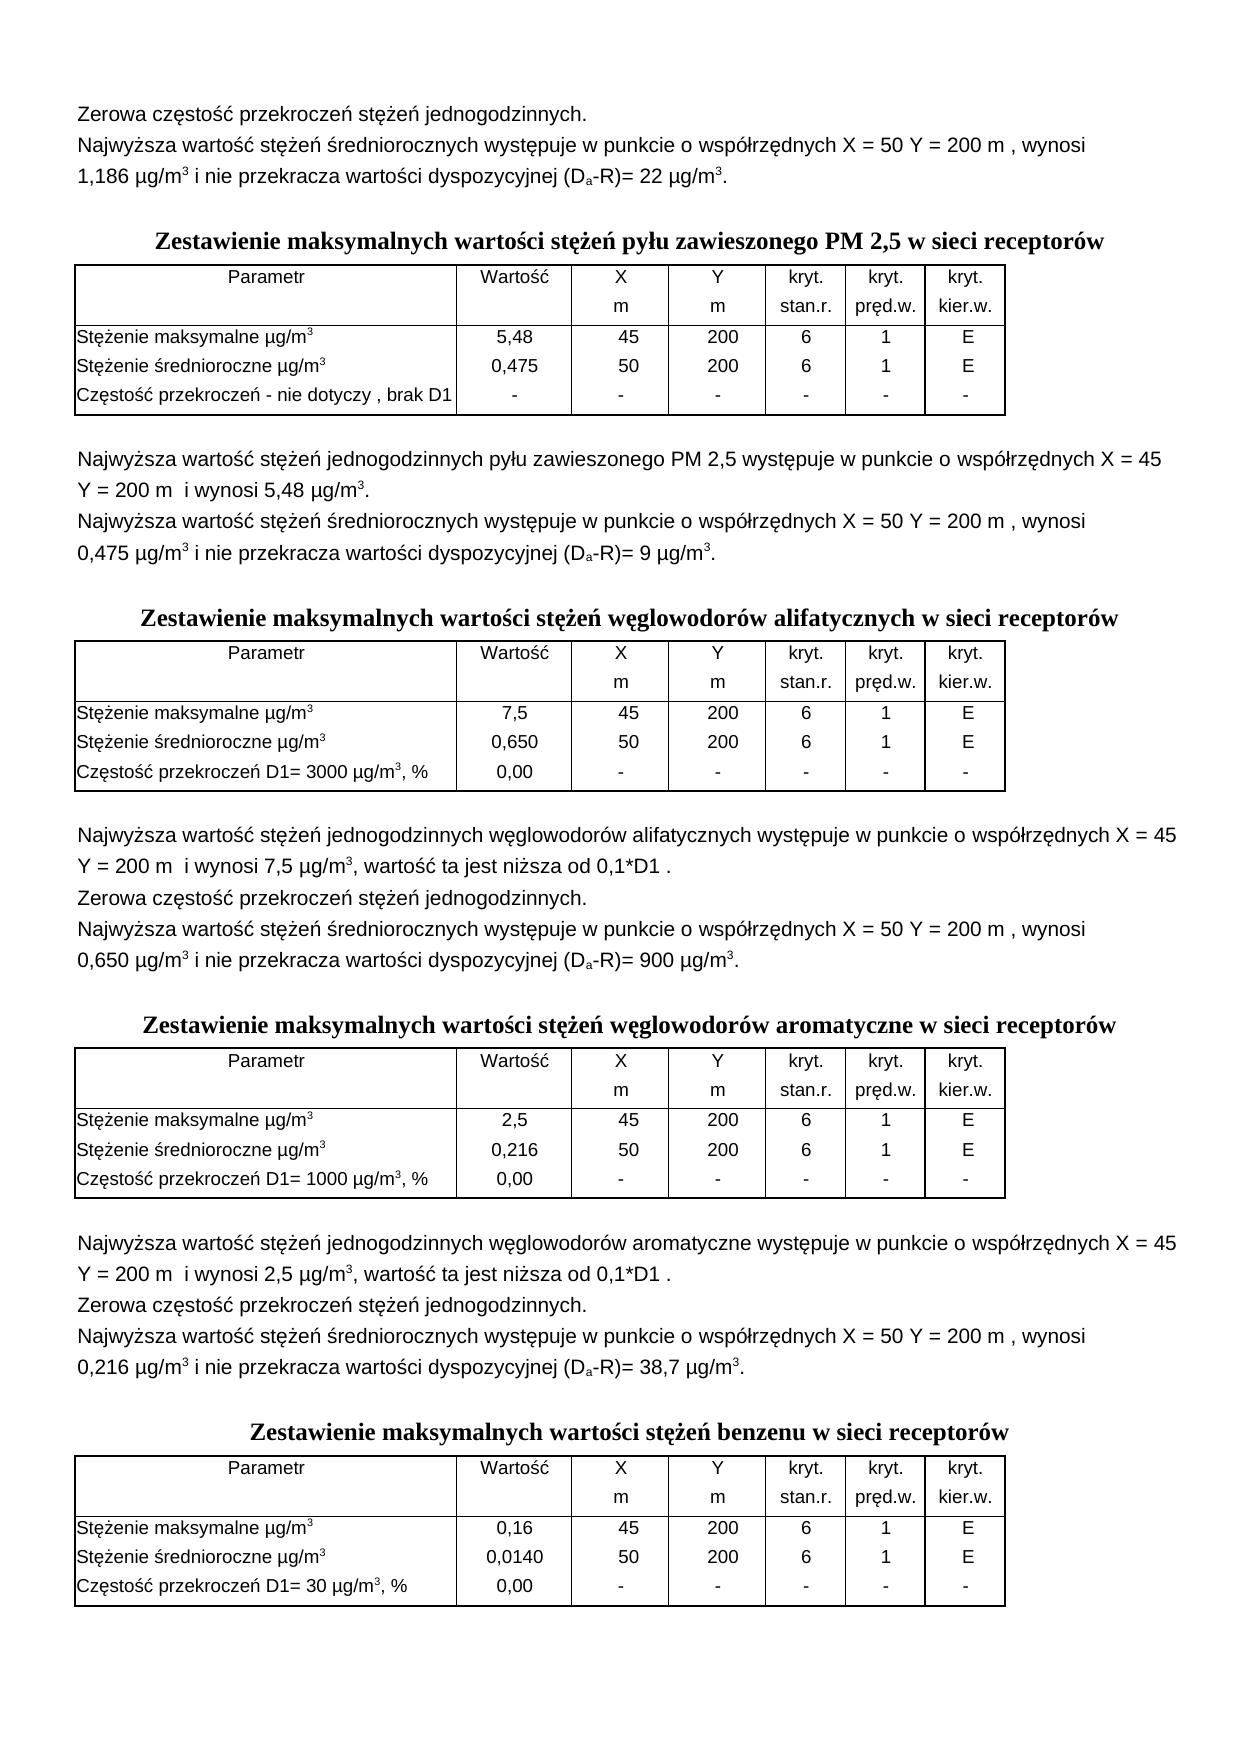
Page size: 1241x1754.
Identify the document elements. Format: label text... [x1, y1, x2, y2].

table_cell - [926, 761, 1004, 790]
table_cell - [572, 1575, 668, 1605]
text Zestawienie maksymalnych wartości stężeń pyłu zawieszonego PM 2,5 w sieci receptorów [77, 226, 1182, 255]
table_cell - [846, 1168, 924, 1197]
table_cell pręd.w. [846, 1079, 924, 1108]
table_cell E [926, 355, 1004, 384]
table_cell - [766, 1575, 845, 1605]
table_cell - [846, 1575, 924, 1605]
table_cell 6 [766, 1139, 845, 1168]
table_cell 6 [766, 1109, 845, 1138]
table_cell - [457, 384, 571, 414]
text Zestawienie maksymalnych wartości stężeń węglowodorów alifatycznych w sieci receptorów [77, 603, 1182, 631]
text Najwyższa wartość stężeń średniorocznych występuje w punkcie o współrzędnych X = 50 Y = 200 m , wynosi 1,186 µg/m3 i nie przekracza wartości dyspozycyjnej (Da-R)= 22 µg/m3. [77, 133, 1182, 188]
table_cell 50 [572, 1546, 668, 1575]
table_cell kier.w. [926, 1486, 1004, 1516]
text Najwyższa wartość stężeń jednogodzinnych węglowodorów aromatyczne występuje w punkcie o współrzędnych X = 45 Y = 200 m i wynosi 2,5 µg/m3, wartość ta jest niższa od 0,1*D1 . [77, 1231, 1182, 1286]
table_cell Częstość przekroczeń D1= 3000 µg/m3, % [76, 761, 456, 790]
table_cell E [926, 731, 1004, 761]
table_cell stan.r. [766, 1079, 845, 1108]
table_header kryt. [766, 1049, 845, 1079]
table_cell - [572, 1168, 668, 1197]
table_cell E [926, 326, 1004, 355]
table_header X [572, 642, 668, 671]
table_cell 1 [846, 326, 924, 355]
table_cell Stężenie średnioroczne µg/m3 [76, 355, 456, 384]
table_cell m [669, 671, 765, 701]
table_cell 45 [572, 1109, 668, 1138]
table_header kryt. [926, 1049, 1004, 1079]
table_cell - [766, 761, 845, 790]
table_cell Stężenie maksymalne µg/m3 [76, 702, 456, 731]
table_cell - [669, 1168, 765, 1197]
table_cell 200 [669, 326, 765, 355]
table_header Wartość [457, 642, 571, 671]
table_cell 200 [669, 1139, 765, 1168]
table_cell - [669, 1575, 765, 1605]
table_cell pręd.w. [846, 295, 924, 324]
table_cell 0,00 [457, 1575, 571, 1605]
table_cell 200 [669, 731, 765, 761]
table_cell 50 [572, 355, 668, 384]
table_cell - [669, 761, 765, 790]
table_header Parametr [76, 1457, 456, 1486]
table_cell 7,5 [457, 702, 571, 731]
table_cell [76, 671, 456, 701]
text Najwyższa wartość stężeń jednogodzinnych pyłu zawieszonego PM 2,5 występuje w punkcie o współrzędnych X = 45 Y = 200 m i wynosi 5,48 µg/m3. [77, 447, 1182, 502]
table_header kryt. [766, 1457, 845, 1486]
table_cell [457, 1079, 571, 1108]
table_cell 200 [669, 702, 765, 731]
table_cell - [926, 384, 1004, 414]
table_header Wartość [457, 1457, 571, 1486]
table_cell Stężenie średnioroczne µg/m3 [76, 731, 456, 761]
table_header Parametr [76, 266, 456, 295]
table_cell - [669, 384, 765, 414]
table_cell m [669, 1079, 765, 1108]
table_cell Stężenie średnioroczne µg/m3 [76, 1546, 456, 1575]
table_header kryt. [926, 266, 1004, 295]
table_header X [572, 1049, 668, 1079]
table_header X [572, 266, 668, 295]
table_cell 2,5 [457, 1109, 571, 1138]
table_header Wartość [457, 266, 571, 295]
table_cell 5,48 [457, 326, 571, 355]
table_cell m [572, 671, 668, 701]
table_cell 6 [766, 1517, 845, 1546]
text Najwyższa wartość stężeń jednogodzinnych węglowodorów alifatycznych występuje w punkcie o współrzędnych X = 45 Y = 200 m i wynosi 7,5 µg/m3, wartość ta jest niższa od 0,1*D1 . [77, 823, 1182, 878]
table_cell [76, 1079, 456, 1108]
table_cell E [926, 1109, 1004, 1138]
table_header kryt. [846, 1049, 924, 1079]
table_cell 0,0140 [457, 1546, 571, 1575]
table_header Y [669, 1457, 765, 1486]
table_cell 45 [572, 1517, 668, 1546]
table_cell pręd.w. [846, 671, 924, 701]
table_header kryt. [926, 642, 1004, 671]
table_cell Częstość przekroczeń - nie dotyczy , brak D1 [76, 384, 456, 414]
table_cell - [846, 761, 924, 790]
table_cell m [572, 295, 668, 324]
table_cell Częstość przekroczeń D1= 30 µg/m3, % [76, 1575, 456, 1605]
table_cell 50 [572, 1139, 668, 1168]
table_cell 6 [766, 355, 845, 384]
table_cell E [926, 702, 1004, 731]
table_cell 0,475 [457, 355, 571, 384]
text Najwyższa wartość stężeń średniorocznych występuje w punkcie o współrzędnych X = 50 Y = 200 m , wynosi 0,650 µg/m3 i nie przekracza wartości dyspozycyjnej (Da-R)= 900 µg/m3. [77, 917, 1182, 972]
table_cell 45 [572, 702, 668, 731]
table_cell [457, 1486, 571, 1516]
table_header Y [669, 1049, 765, 1079]
table_cell kier.w. [926, 1079, 1004, 1108]
table_cell 1 [846, 1139, 924, 1168]
table_cell m [572, 1079, 668, 1108]
table_cell m [669, 295, 765, 324]
table_cell 200 [669, 1546, 765, 1575]
table_cell 1 [846, 1517, 924, 1546]
table_cell Stężenie średnioroczne µg/m3 [76, 1139, 456, 1168]
table_cell 0,650 [457, 731, 571, 761]
table_header Parametr [76, 642, 456, 671]
table_cell - [766, 1168, 845, 1197]
table_cell 1 [846, 731, 924, 761]
table_cell 200 [669, 1109, 765, 1138]
table_header kryt. [846, 266, 924, 295]
table_cell Stężenie maksymalne µg/m3 [76, 326, 456, 355]
text Zestawienie maksymalnych wartości stężeń węglowodorów aromatyczne w sieci receptorów [77, 1010, 1182, 1039]
table_cell [457, 671, 571, 701]
table_cell 6 [766, 702, 845, 731]
table_header Wartość [457, 1049, 571, 1079]
table_cell [76, 295, 456, 324]
table_header Y [669, 642, 765, 671]
table_header X [572, 1457, 668, 1486]
table_cell 0,00 [457, 1168, 571, 1197]
table_cell pręd.w. [846, 1486, 924, 1516]
table_header kryt. [766, 642, 845, 671]
table_cell stan.r. [766, 295, 845, 324]
table_header kryt. [926, 1457, 1004, 1486]
table_cell E [926, 1546, 1004, 1575]
table_cell 0,216 [457, 1139, 571, 1168]
table_cell 200 [669, 355, 765, 384]
table_cell 1 [846, 355, 924, 384]
text Najwyższa wartość stężeń średniorocznych występuje w punkcie o współrzędnych X = 50 Y = 200 m , wynosi 0,216 µg/m3 i nie przekracza wartości dyspozycyjnej (Da-R)= 38,7 µg/m3. [77, 1324, 1182, 1379]
table_cell 6 [766, 326, 845, 355]
table_cell stan.r. [766, 671, 845, 701]
table_cell [76, 1486, 456, 1516]
table_cell 200 [669, 1517, 765, 1546]
table_cell - [926, 1575, 1004, 1605]
table_cell 0,16 [457, 1517, 571, 1546]
table_cell 6 [766, 731, 845, 761]
table_cell - [766, 384, 845, 414]
table_cell 50 [572, 731, 668, 761]
table_cell Stężenie maksymalne µg/m3 [76, 1517, 456, 1546]
table_cell stan.r. [766, 1486, 845, 1516]
text Zerowa częstość przekroczeń stężeń jednogodzinnych. [77, 102, 1182, 126]
table_cell Stężenie maksymalne µg/m3 [76, 1109, 456, 1138]
text Zerowa częstość przekroczeń stężeń jednogodzinnych. [77, 885, 1182, 909]
table_cell Częstość przekroczeń D1= 1000 µg/m3, % [76, 1168, 456, 1197]
table_cell 1 [846, 702, 924, 731]
table_cell 45 [572, 326, 668, 355]
table_cell - [846, 384, 924, 414]
table_header Y [669, 266, 765, 295]
table_cell m [572, 1486, 668, 1516]
table_cell 1 [846, 1109, 924, 1138]
text Zerowa częstość przekroczeń stężeń jednogodzinnych. [77, 1293, 1182, 1317]
table_cell kier.w. [926, 671, 1004, 701]
text Zestawienie maksymalnych wartości stężeń benzenu w sieci receptorów [77, 1417, 1182, 1446]
text Najwyższa wartość stężeń średniorocznych występuje w punkcie o współrzędnych X = 50 Y = 200 m , wynosi 0,475 µg/m3 i nie przekracza wartości dyspozycyjnej (Da-R)= 9 µg/m3. [77, 509, 1182, 564]
table_cell 0,00 [457, 761, 571, 790]
table_cell - [572, 761, 668, 790]
table_cell - [572, 384, 668, 414]
table_cell E [926, 1139, 1004, 1168]
table_cell m [669, 1486, 765, 1516]
table_cell 6 [766, 1546, 845, 1575]
table_cell 1 [846, 1546, 924, 1575]
table_header kryt. [846, 1457, 924, 1486]
table_cell - [926, 1168, 1004, 1197]
table_header kryt. [846, 642, 924, 671]
table_cell E [926, 1517, 1004, 1546]
table_cell [457, 295, 571, 324]
table_cell kier.w. [926, 295, 1004, 324]
table_header Parametr [76, 1049, 456, 1079]
table_header kryt. [766, 266, 845, 295]
